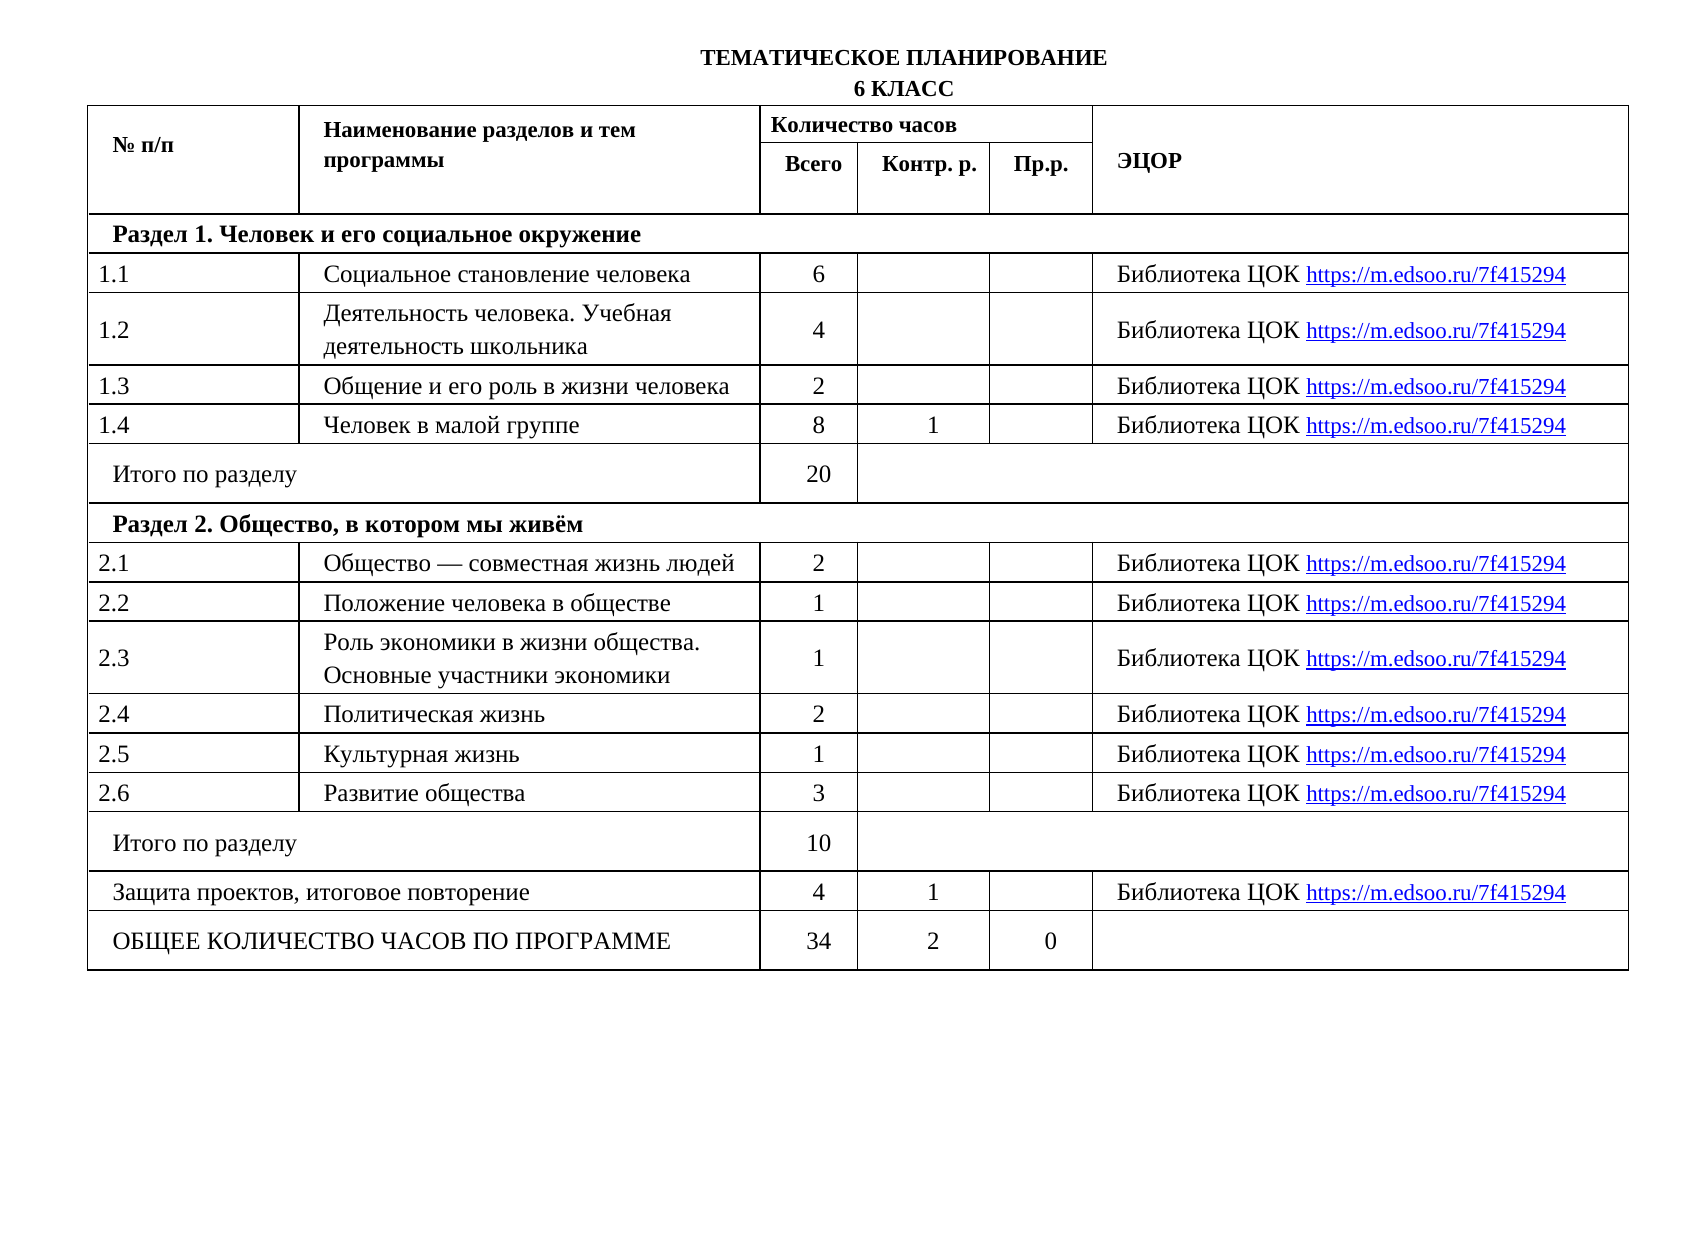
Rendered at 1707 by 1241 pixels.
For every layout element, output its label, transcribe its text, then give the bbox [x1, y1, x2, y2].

table_cell 10 [761, 812, 857, 870]
table_cell [990, 583, 1092, 620]
table_cell [990, 366, 1092, 403]
table_cell 34 [761, 911, 857, 969]
table_cell [990, 254, 1092, 292]
table_cell 1.2 [88, 293, 298, 364]
table_cell 1 [761, 583, 857, 620]
text 6 КЛАСС [190, 74, 1618, 101]
table_cell 4 [761, 872, 857, 910]
table_cell Библиотека ЦОК https://m.edsoo.ru/7f415294 [1093, 622, 1628, 693]
table_cell Итого по разделу [88, 812, 759, 870]
table_cell [858, 444, 1628, 502]
table_cell [990, 872, 1092, 910]
table_cell Раздел 2. Общество, в котором мы живём [88, 503, 1628, 542]
table_cell [990, 405, 1092, 443]
table_cell Культурная жизнь [300, 734, 759, 771]
table_cell Библиотека ЦОК https://m.edsoo.ru/7f415294 [1093, 543, 1628, 581]
table_cell 2 [761, 543, 857, 581]
table_cell 0 [990, 911, 1092, 969]
table_cell ОБЩЕЕ КОЛИЧЕСТВО ЧАСОВ ПО ПРОГРАММЕ [88, 911, 759, 969]
table_cell 1.4 [88, 404, 298, 443]
table_cell Общество — совместная жизнь людей [300, 543, 759, 581]
table_cell 2 [761, 694, 857, 732]
table_cell 20 [761, 444, 857, 502]
table_cell [858, 583, 989, 620]
table_cell [990, 622, 1092, 693]
table_cell Библиотека ЦОК https://m.edsoo.ru/7f415294 [1093, 293, 1628, 364]
table_cell Общение и его роль в жизни человека [300, 366, 759, 403]
table_cell [990, 773, 1092, 811]
table_cell [858, 812, 1628, 870]
table_cell Всего [761, 143, 857, 213]
table_cell 2.2 [88, 582, 298, 620]
table_cell 8 [761, 405, 857, 443]
table_cell Библиотека ЦОК https://m.edsoo.ru/7f415294 [1093, 405, 1628, 443]
table_header № п/п [88, 106, 298, 213]
table_cell Библиотека ЦОК https://m.edsoo.ru/7f415294 [1093, 254, 1628, 292]
table_cell Библиотека ЦОК https://m.edsoo.ru/7f415294 [1093, 366, 1628, 403]
table_cell Пр.р. [990, 143, 1092, 213]
table_cell [990, 694, 1092, 732]
table_cell [990, 734, 1092, 771]
table_cell Социальное становление человека [300, 254, 759, 292]
table_cell 2.1 [88, 543, 298, 581]
table_cell 2 [761, 366, 857, 403]
table_cell Защита проектов, итоговое повторение [88, 871, 759, 910]
table_cell Раздел 1. Человек и его социальное окружение [88, 214, 1628, 252]
table_cell 3 [761, 773, 857, 811]
table_cell [858, 293, 989, 364]
table_cell [858, 366, 989, 403]
table_cell 1 [858, 872, 989, 910]
table_cell Библиотека ЦОК https://m.edsoo.ru/7f415294 [1093, 583, 1628, 620]
table_cell 2 [858, 911, 989, 969]
table_cell 1 [761, 622, 857, 693]
table_cell Деятельность человека. Учебная деятельность школьника [300, 293, 759, 364]
table_header Количество часов [761, 106, 1092, 142]
table_cell 1 [761, 734, 857, 771]
table_header Наименование разделов и тем программы [300, 106, 759, 213]
table_header ЭЦОР [1093, 106, 1628, 213]
table_cell Развитие общества [300, 773, 759, 811]
table_cell Роль экономики в жизни общества. Основные участники экономики [300, 622, 759, 693]
table_cell Человек в малой группе [300, 405, 759, 443]
table_cell [858, 543, 989, 581]
table_cell 2.6 [88, 773, 298, 811]
table_cell Библиотека ЦОК https://m.edsoo.ru/7f415294 [1093, 694, 1628, 732]
table_cell 2.5 [88, 733, 298, 771]
table_cell [858, 773, 989, 811]
table_cell [858, 254, 989, 292]
table_cell 1.1 [88, 253, 298, 292]
table_cell [858, 694, 989, 732]
table_cell Библиотека ЦОК https://m.edsoo.ru/7f415294 [1093, 872, 1628, 910]
text ТЕМАТИЧЕСКОЕ ПЛАНИРОВАНИЕ [190, 44, 1618, 71]
table_cell [858, 734, 989, 771]
table_cell 4 [761, 293, 857, 364]
table_cell Библиотека ЦОК https://m.edsoo.ru/7f415294 [1093, 773, 1628, 811]
table_cell [858, 622, 989, 693]
table_cell 2.4 [88, 694, 298, 732]
table_cell [990, 293, 1092, 364]
table_cell Итого по разделу [88, 444, 759, 502]
table_cell 6 [761, 254, 857, 292]
table_cell [1093, 911, 1628, 969]
table_cell 1 [858, 405, 989, 443]
table_cell Библиотека ЦОК https://m.edsoo.ru/7f415294 [1093, 734, 1628, 771]
table_cell Положение человека в обществе [300, 583, 759, 620]
table_cell 2.3 [88, 621, 298, 693]
table_cell 1.3 [88, 365, 298, 403]
table_cell [990, 543, 1092, 581]
table_cell Политическая жизнь [300, 694, 759, 732]
table_cell Контр. р. [858, 143, 989, 213]
